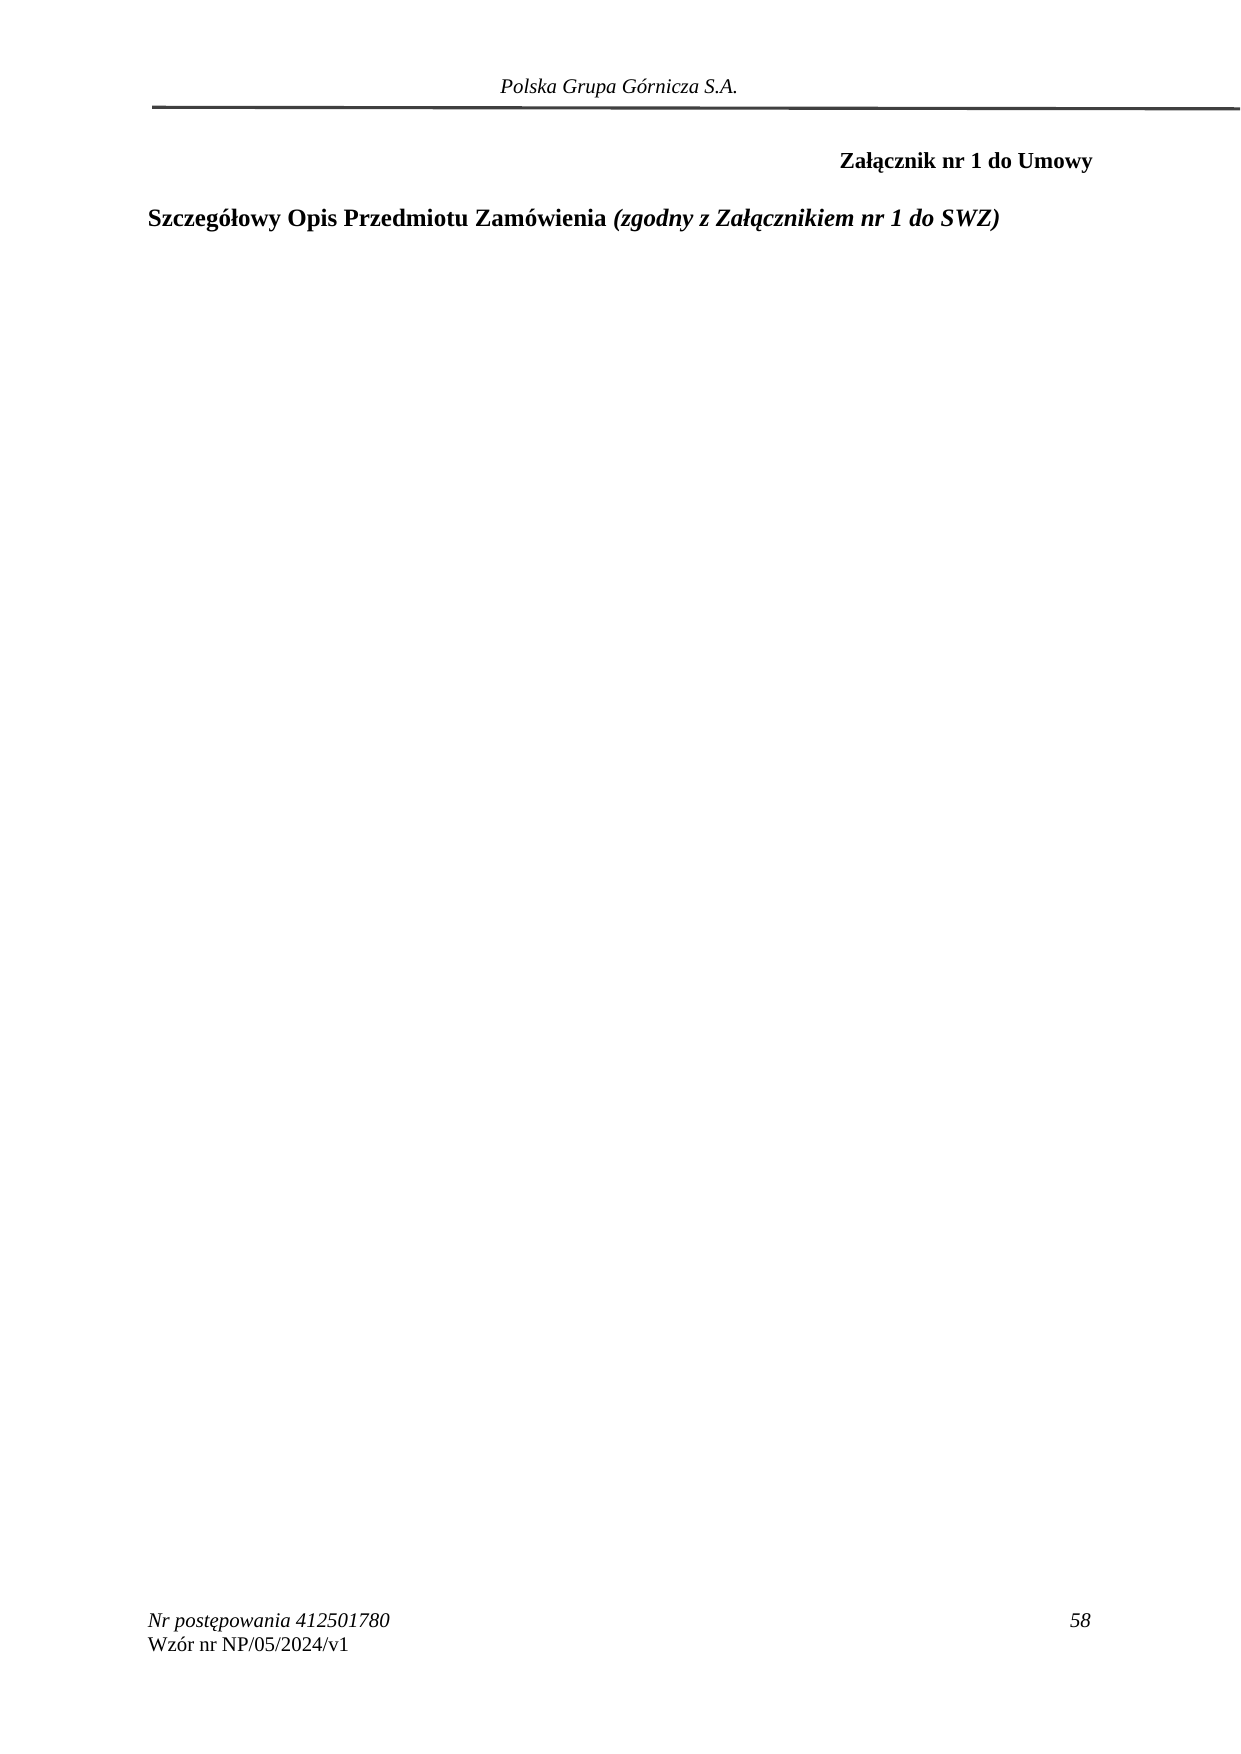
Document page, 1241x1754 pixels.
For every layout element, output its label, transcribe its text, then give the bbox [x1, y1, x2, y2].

text Załącznik nr 1 do Umowy [148, 148, 1093, 174]
text Szczegółowy Opis Przedmiotu Zamówienia (zgodny z Załącznikiem nr 1 do SWZ) [148, 203, 1093, 231]
